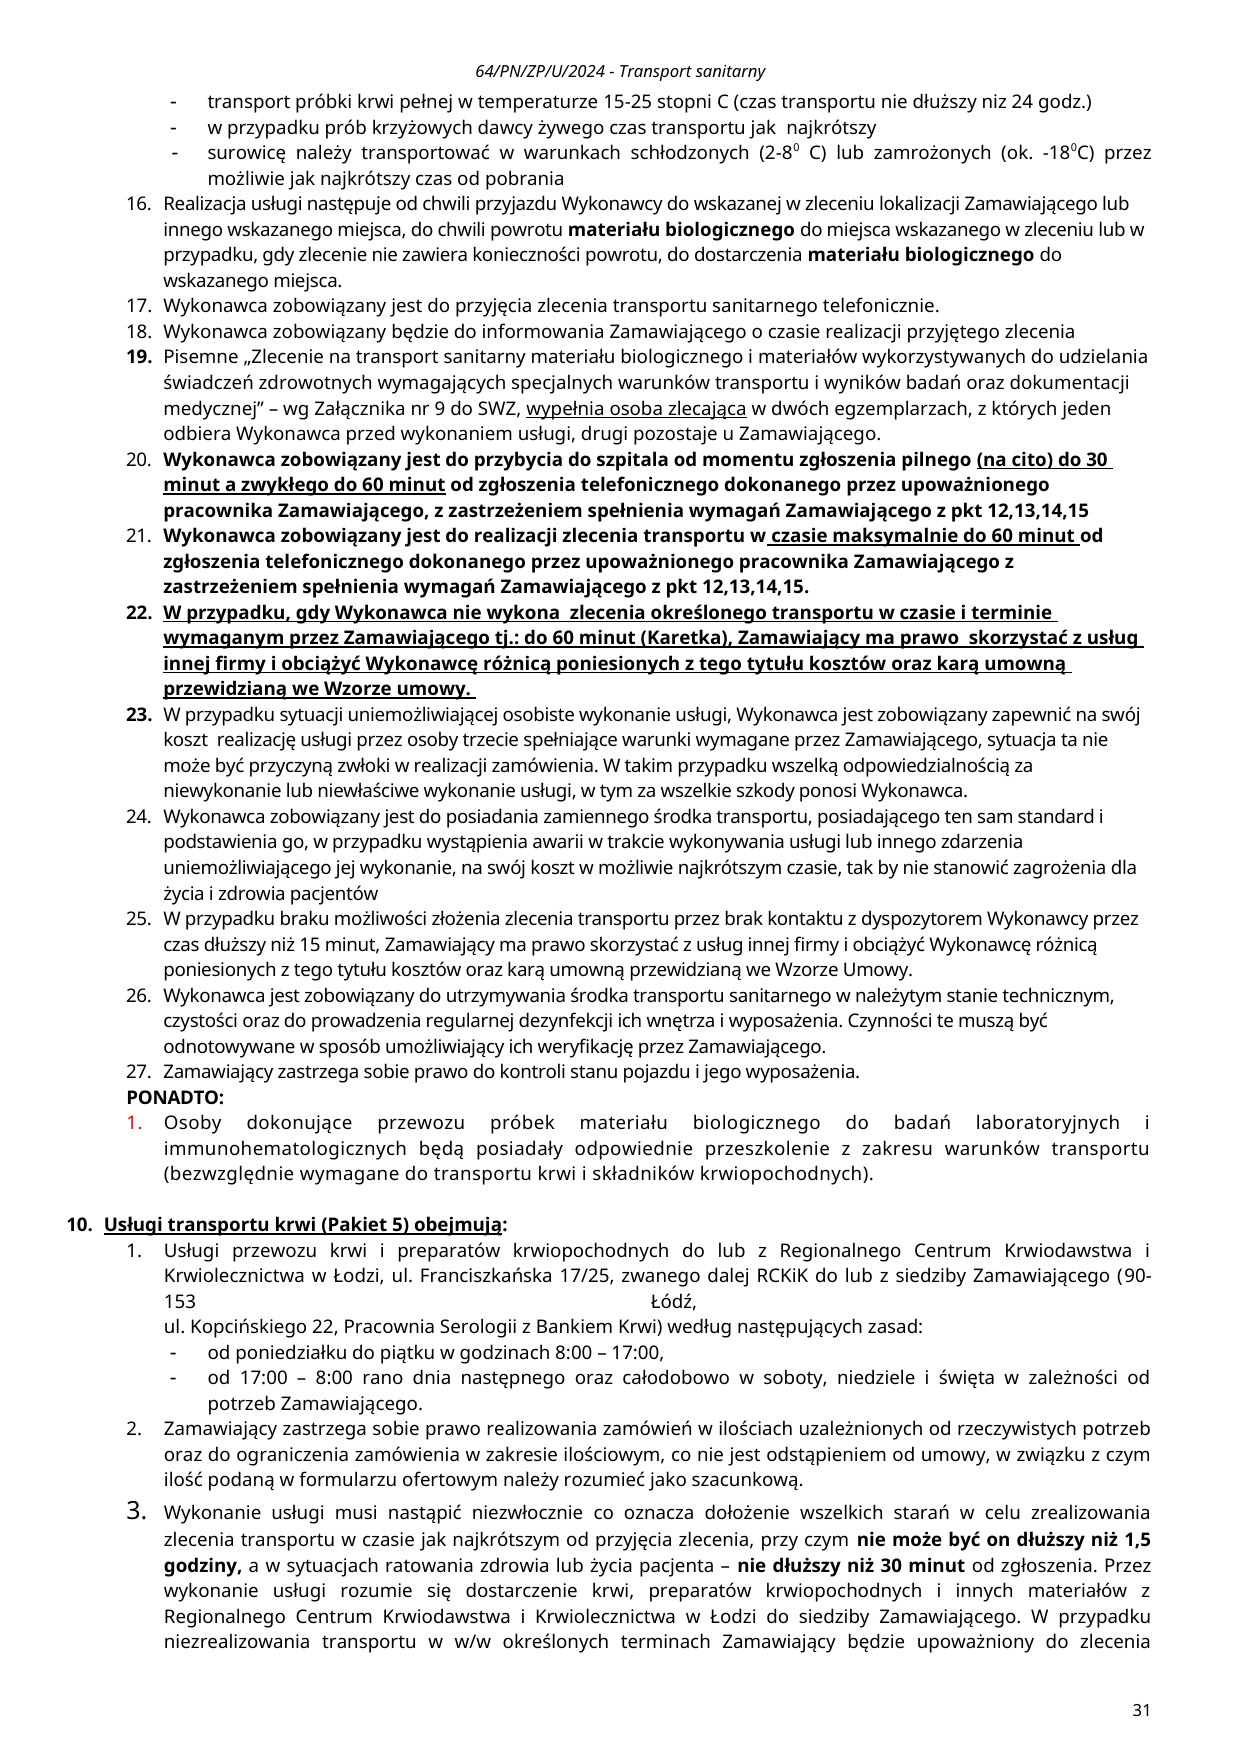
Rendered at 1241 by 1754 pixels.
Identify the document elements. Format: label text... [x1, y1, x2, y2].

list transport próbki krwi pełnej w temperaturze 15-25 stopni C (czas transportu nie dłuższy niz 24 godz.) [170, 89, 1152, 114]
list Osoby dokonujące przewozu próbek materiału biologicznego do badań laboratoryjnych i immunohematologicznych będą posiadały odpowiednie przeszkolenie z zakresu warunków transportu (bezwzględnie wymagane do transportu krwi i składników krwiopochodnych). [126, 1109, 1152, 1186]
list Wykonawca zobowiązany jest do posiadania zamiennego środka transportu, posiadającego ten sam standard i podstawienia go, w przypadku wystąpienia awarii w trakcie wykonywania usługi lub innego zdarzenia uniemożliwiającego jej wykonanie, na swój koszt w możliwie najkrótszym czasie, tak by nie stanowić zagrożenia dla życia i zdrowia pacjentów [126, 803, 1152, 905]
list Zamawiający zastrzega sobie prawo do kontroli stanu pojazdu i jego wyposażenia. [126, 1058, 1152, 1084]
list W przypadku braku możliwości złożenia zlecenia transportu przez brak kontaktu z dyspozytorem Wykonawcy przez czas dłuższy niż 15 minut, Zamawiający ma prawo skorzystać z usług innej firmy i obciążyć Wykonawcę różnicą poniesionych z tego tytułu kosztów oraz karą umowną przewidzianą we Wzorze Umowy. [126, 905, 1152, 982]
list Zamawiający zastrzega sobie prawo realizowania zamówień w ilościach uzależnionych od rzeczywistych potrzeb oraz do ograniczenia zamówienia w zakresie ilościowym, co nie jest odstąpieniem od umowy, w związku z czym ilość podaną w formularzu ofertowym należy rozumieć jako szacunkową. [126, 1416, 1152, 1492]
list Wykonawca jest zobowiązany do utrzymywania środka transportu sanitarnego w należytym stanie technicznym, czystości oraz do prowadzenia regularnej dezynfekcji ich wnętrza i wyposażenia. Czynności te muszą być odnotowywane w sposób umożliwiający ich weryfikację przez Zamawiającego. [126, 982, 1152, 1058]
text PONADTO: [126, 1084, 1152, 1109]
list Pisemne „Zlecenie na transport sanitarny materiału biologicznego i materiałów wykorzystywanych do udzielania świadczeń zdrowotnych wymagających specjalnych warunków transportu i wyników badań oraz dokumentacji medycznej” – wg Załącznika nr 9 do SWZ, wypełnia osoba zlecająca w dwóch egzemplarzach, z których jeden odbiera Wykonawca przed wykonaniem usługi, drugi pozostaje u Zamawiającego. [126, 344, 1152, 446]
list Usługi transportu krwi (Pakiet 5) obejmują: [66, 1212, 1152, 1237]
list surowicę należy transportować w warunkach schłodzonych (2-80 C) lub zamrożonych (ok. -180C) przez możliwie jak najkrótszy czas od pobrania [170, 140, 1152, 191]
list W przypadku sytuacji uniemożliwiającej osobiste wykonanie usługi, Wykonawca jest zobowiązany zapewnić na swój koszt realizację usługi przez osoby trzecie spełniające warunki wymagane przez Zamawiającego, sytuacja ta nie może być przyczyną zwłoki w realizacji zamówienia. W takim przypadku wszelką odpowiedzialnością za niewykonanie lub niewłaściwe wykonanie usługi, w tym za wszelkie szkody ponosi Wykonawca. [126, 701, 1152, 803]
list od 17:00 – 8:00 rano dnia następnego oraz całodobowo w soboty, niedziele i święta w zależności od potrzeb Zamawiającego. [170, 1365, 1152, 1416]
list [126, 1492, 1152, 1654]
list W przypadku, gdy Wykonawca nie wykona zlecenia określonego transportu w czasie i terminie wymaganym przez Zamawiającego tj.: do 60 minut (Karetka), Zamawiający ma prawo skorzystać z usług innej firmy i obciążyć Wykonawcę różnicą poniesionych z tego tytułu kosztów oraz karą umowną przewidzianą we Wzorze umowy. [126, 599, 1152, 701]
list Wykonawca zobowiązany jest do przyjęcia zlecenia transportu sanitarnego telefonicznie. [126, 293, 1152, 318]
list Wykonawca zobowiązany jest do realizacji zlecenia transportu w czasie maksymalnie do 60 minut od zgłoszenia telefonicznego dokonanego przez upoważnionego pracownika Zamawiającego z zastrzeżeniem spełnienia wymagań Zamawiającego z pkt 12,13,14,15. [126, 522, 1152, 599]
list Wykonawca zobowiązany jest do przybycia do szpitala od momentu zgłoszenia pilnego (na cito) do 30 minut a zwykłego do 60 minut od zgłoszenia telefonicznego dokonanego przez upoważnionego pracownika Zamawiającego, z zastrzeżeniem spełnienia wymagań Zamawiającego z pkt 12,13,14,15 [126, 446, 1152, 522]
list Realizacja usługi następuje od chwili przyjazdu Wykonawcy do wskazanej w zleceniu lokalizacji Zamawiającego lub innego wskazanego miejsca, do chwili powrotu materiału biologicznego do miejsca wskazanego w zleceniu lub w przypadku, gdy zlecenie nie zawiera konieczności powrotu, do dostarczenia materiału biologicznego do wskazanego miejsca. [126, 191, 1152, 293]
list od poniedziałku do piątku w godzinach 8:00 – 17:00, [170, 1339, 1152, 1365]
list w przypadku prób krzyżowych dawcy żywego czas transportu jak najkrótszy [170, 114, 1152, 140]
list Wykonawca zobowiązany będzie do informowania Zamawiającego o czasie realizacji przyjętego zlecenia [126, 318, 1152, 344]
list Usługi przewozu krwi i preparatów krwiopochodnych do lub z Regionalnego Centrum Krwiodawstwa i Krwiolecznictwa w Łodzi, ul. Franciszkańska 17/25, zwanego dalej RCKiK do lub z siedziby Zamawiającego (90-153 Łódź, ul. Kopcińskiego 22, Pracownia Serologii z Bankiem Krwi) według następujących zasad: [126, 1237, 1152, 1339]
